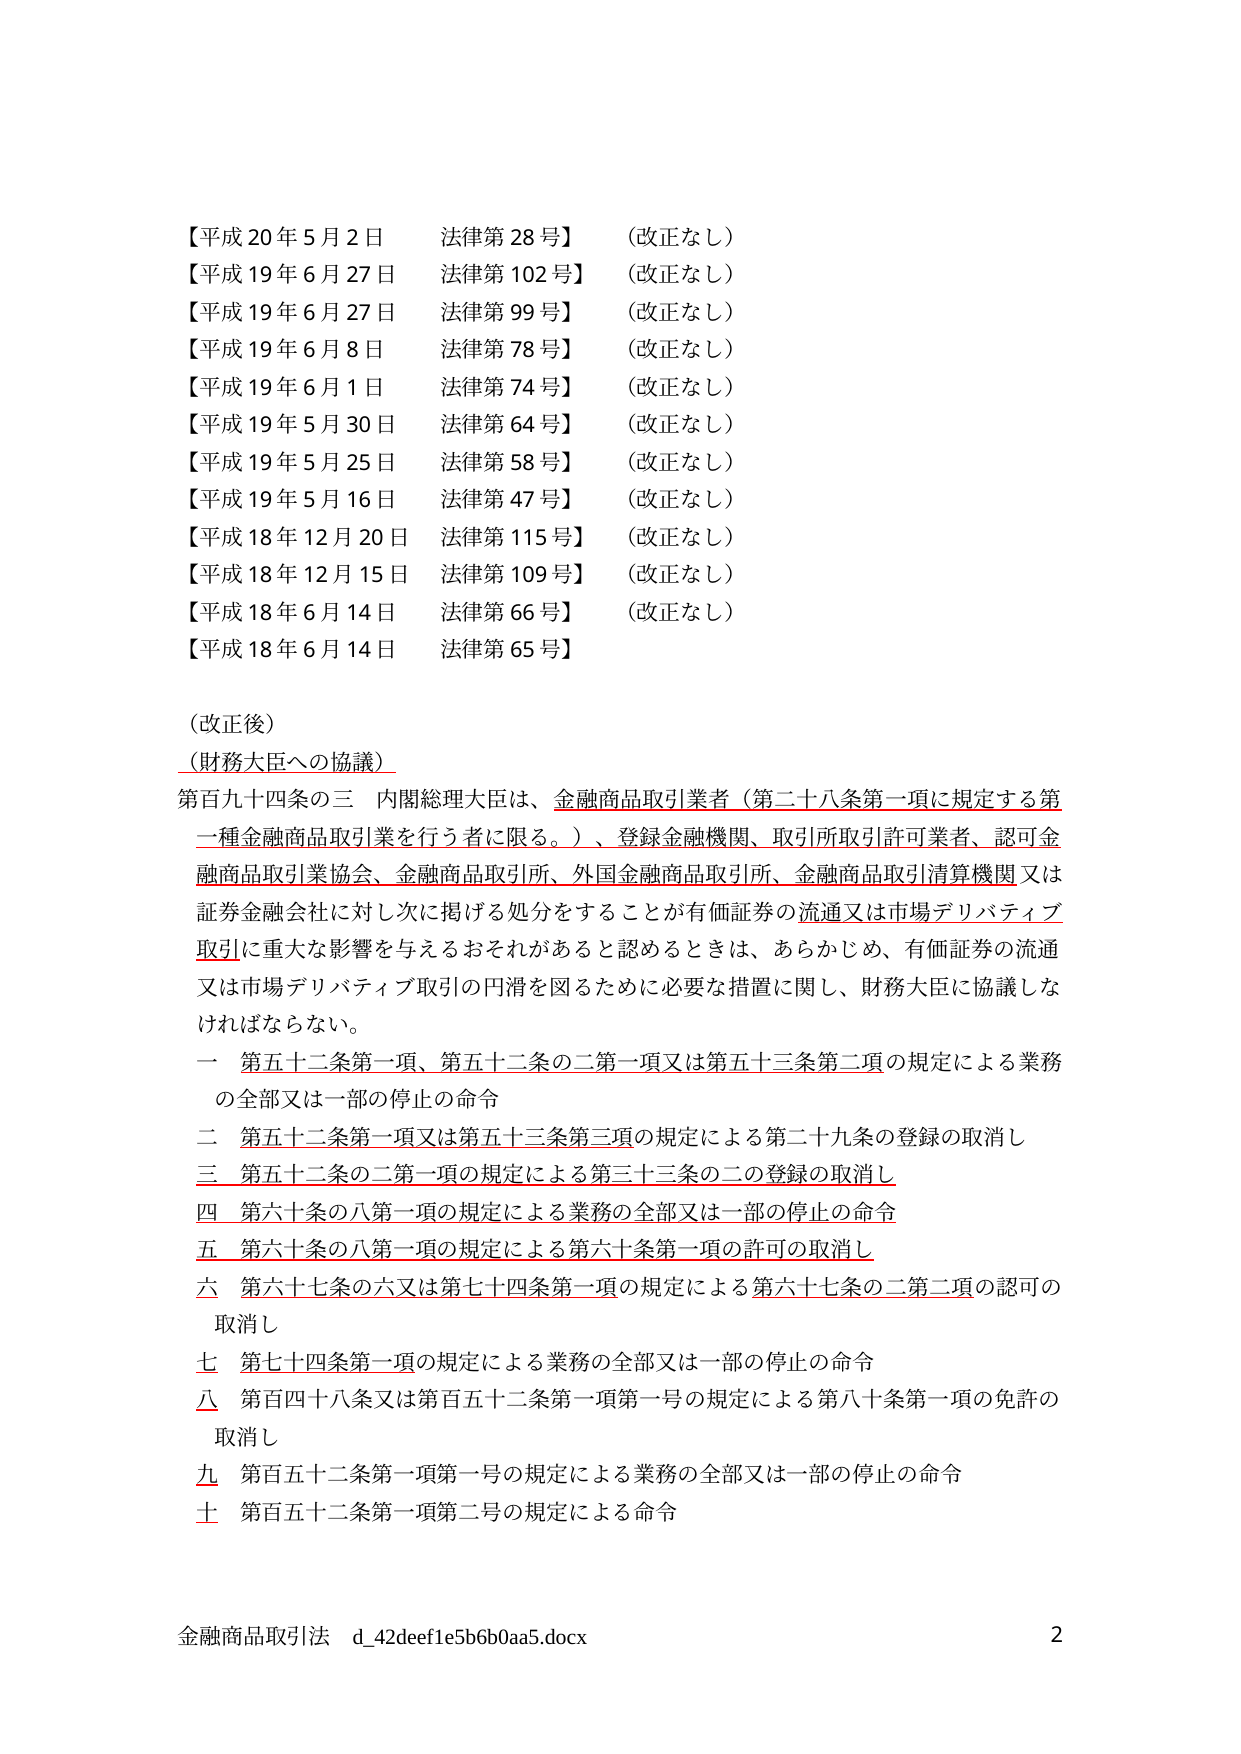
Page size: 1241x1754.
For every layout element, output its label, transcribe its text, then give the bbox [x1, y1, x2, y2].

text 【平成20年5月2日 法律第28号】 （改正なし） [177, 217, 1063, 254]
text 【平成18年12月20日 法律第115号】 （改正なし） [177, 517, 1063, 554]
text 【平成19年5月30日 法律第64号】 （改正なし） [177, 404, 1063, 442]
text 三 第五十二条の二第一項の規定による第三十三条の二の登録の取消し [196, 1154, 1063, 1192]
text 七 第七十四条第一項の規定による業務の全部又は一部の停止の命令 [196, 1342, 1063, 1379]
text 九 第百五十二条第一項第一号の規定による業務の全部又は一部の停止の命令 [196, 1454, 1063, 1492]
text 【平成19年5月25日 法律第58号】 （改正なし） [177, 442, 1063, 479]
text 一 第五十二条第一項、第五十二条の二第一項又は第五十三条第二項の規定による業務の全部又は一部の停止の命令 [196, 1042, 1063, 1117]
text 六 第六十七条の六又は第七十四条第一項の規定による第六十七条の二第二項の認可の取消し [196, 1267, 1063, 1342]
text 【平成19年5月16日 法律第47号】 （改正なし） [177, 479, 1063, 517]
text 【平成18年12月15日 法律第109号】 （改正なし） [177, 554, 1063, 592]
text 【平成19年6月1日 法律第74号】 （改正なし） [177, 367, 1063, 404]
text 【平成19年6月8日 法律第78号】 （改正なし） [177, 329, 1063, 367]
text 【平成18年6月14日 法律第65号】 [177, 629, 1063, 667]
text （改正後） [177, 704, 1063, 742]
text 八 第百四十八条又は第百五十二条第一項第一号の規定による第八十条第一項の免許の取消し [196, 1379, 1063, 1454]
text 【平成18年6月14日 法律第66号】 （改正なし） [177, 592, 1063, 629]
text 【平成19年6月27日 法律第102号】 （改正なし） [177, 254, 1063, 292]
text 第百九十四条の三 内閣総理大臣は、金融商品取引業者（第二十八条第一項に規定する第一種金融商品取引業を行う者に限る。）、登録金融機関、取引所取引許可業者、認可金融商品取引業協会、金融商品取引所、外国金融商品取引所、金融商品取引清算機関又は証券金融会社に対し次に掲げる処分をすることが有価証券の流通又は市場デリバティブ取引に重大な影響を与えるおそれがあると認めるときは、あらかじめ、有価証券の流通又は市場デリバティブ取引の円滑を図るために必要な措置に関し、財務大臣に協議しなければならない。 [177, 779, 1063, 1042]
text 十 第百五十二条第一項第二号の規定による命令 [196, 1492, 1063, 1529]
text （財務大臣への協議） [177, 742, 1063, 779]
text 五 第六十条の八第一項の規定による第六十条第一項の許可の取消し [196, 1229, 1063, 1267]
text 【平成19年6月27日 法律第99号】 （改正なし） [177, 292, 1063, 329]
text 四 第六十条の八第一項の規定による業務の全部又は一部の停止の命令 [196, 1192, 1063, 1229]
text 二 第五十二条第一項又は第五十三条第三項の規定による第二十九条の登録の取消し [196, 1117, 1063, 1154]
